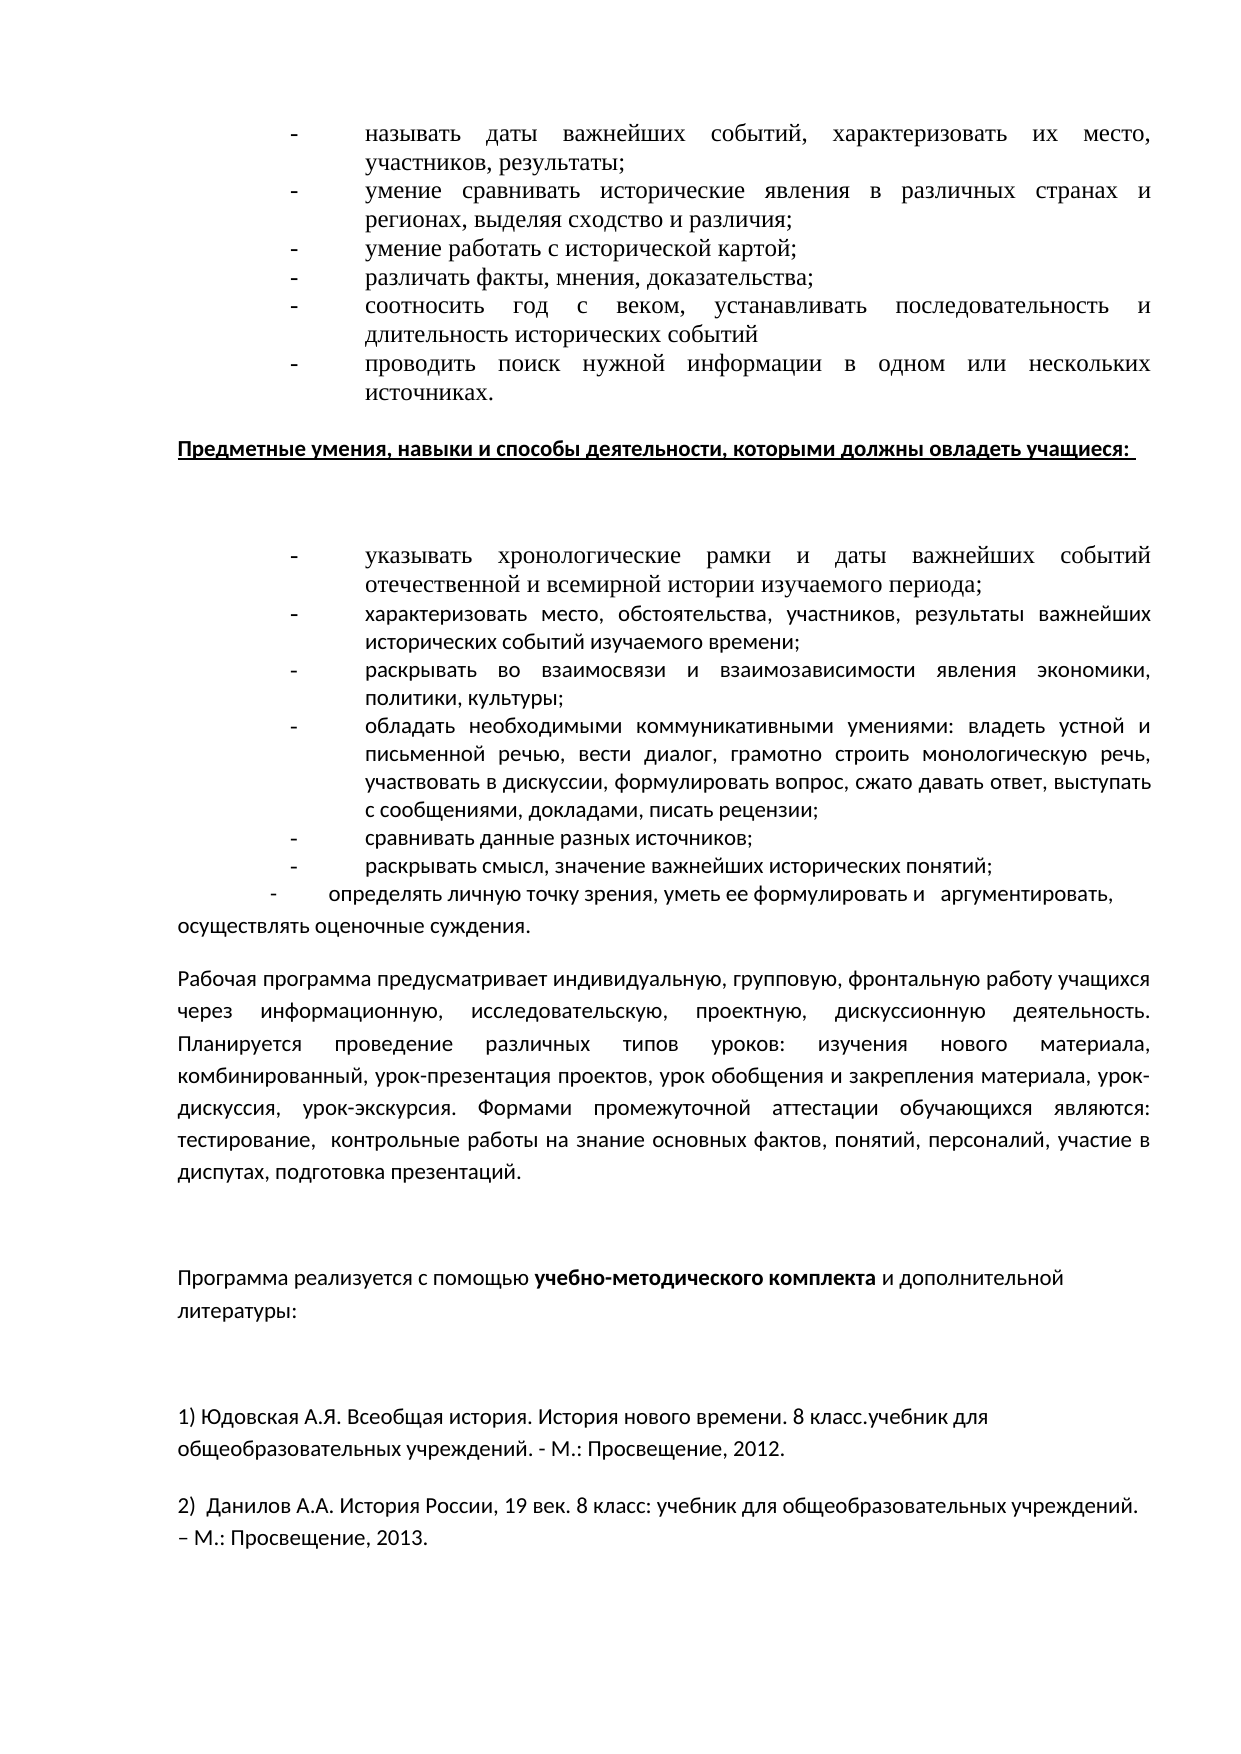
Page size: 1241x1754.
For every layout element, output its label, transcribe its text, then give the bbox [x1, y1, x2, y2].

text Рабочая программа предусматривает индивидуальную, групповую, фронтальную работу учащихся через информационную, исследовательскую, проектную, дискуссионную деятельность. Планируется проведение различных типов уроков: изучения нового материала, комбинированный, урок-презентация проектов, урок обобщения и закрепления материала, урок-дискуссия, урок-экскурсия. Формами промежуточной аттестации обучающихся являются: тестирование, контрольные работы на знание основных фактов, понятий, персоналий, участие в диспутах, подготовка презентаций. [177, 964, 1152, 1186]
list умение сравнивать исторические явления в различных странах и регионах, выделяя сходство и различия; [290, 176, 1152, 233]
text - определять личную точку зрения, уметь ее формулировать и аргументировать, осуществлять оценочные суждения. [177, 879, 1152, 939]
text 1) Юдовская А.Я. Всеобщая история. История нового времени. 8 класс.учебник для общеобразовательных учреждений. - М.: Просвещение, 2012. [177, 1402, 1152, 1462]
list обладать необходимыми коммуникативными умениями: владеть устной и письменной речью, вести диалог, грамотно строить монологическую речь, участвовать в дискуссии, формулировать вопрос, сжато давать ответ, выступать с сообщениями, докладами, писать рецензии; [290, 711, 1152, 823]
list проводить поиск нужной информации в одном или нескольких источниках. [290, 348, 1152, 406]
list указывать хронологические рамки и даты важнейших событий отечественной и всемирной истории изучаемого периода; [290, 540, 1152, 598]
list раскрывать смысл, значение важнейших исторических понятий; [290, 851, 1152, 879]
list раскрывать во взаимосвязи и взаимозависимости явления экономики, политики, культуры; [290, 655, 1152, 711]
list соотносить год с веком, устанавливать последовательность и длительность исторических событий [290, 291, 1152, 348]
text Предметные умения, навыки и способы деятельности, которыми должны овладеть учащиеся: [177, 434, 1152, 462]
text 2) Данилов А.А. История России, 19 век. 8 класс: учебник для общеобразовательных учреждений. – М.: Просвещение, 2013. [177, 1491, 1152, 1551]
list умение работать с исторической картой; [290, 233, 1152, 262]
list характеризовать место, обстоятельства, участников, результаты важнейших исторических событий изучаемого времени; [290, 598, 1152, 655]
list называть даты важнейших событий, характеризовать их место, участников, результаты; [290, 118, 1152, 176]
list различать факты, мнения, доказательства; [290, 262, 1152, 291]
text Программа реализуется с помощью учебно-методического комплекта и дополнительной литературы: [177, 1263, 1152, 1324]
list сравнивать данные разных источников; [290, 823, 1152, 851]
